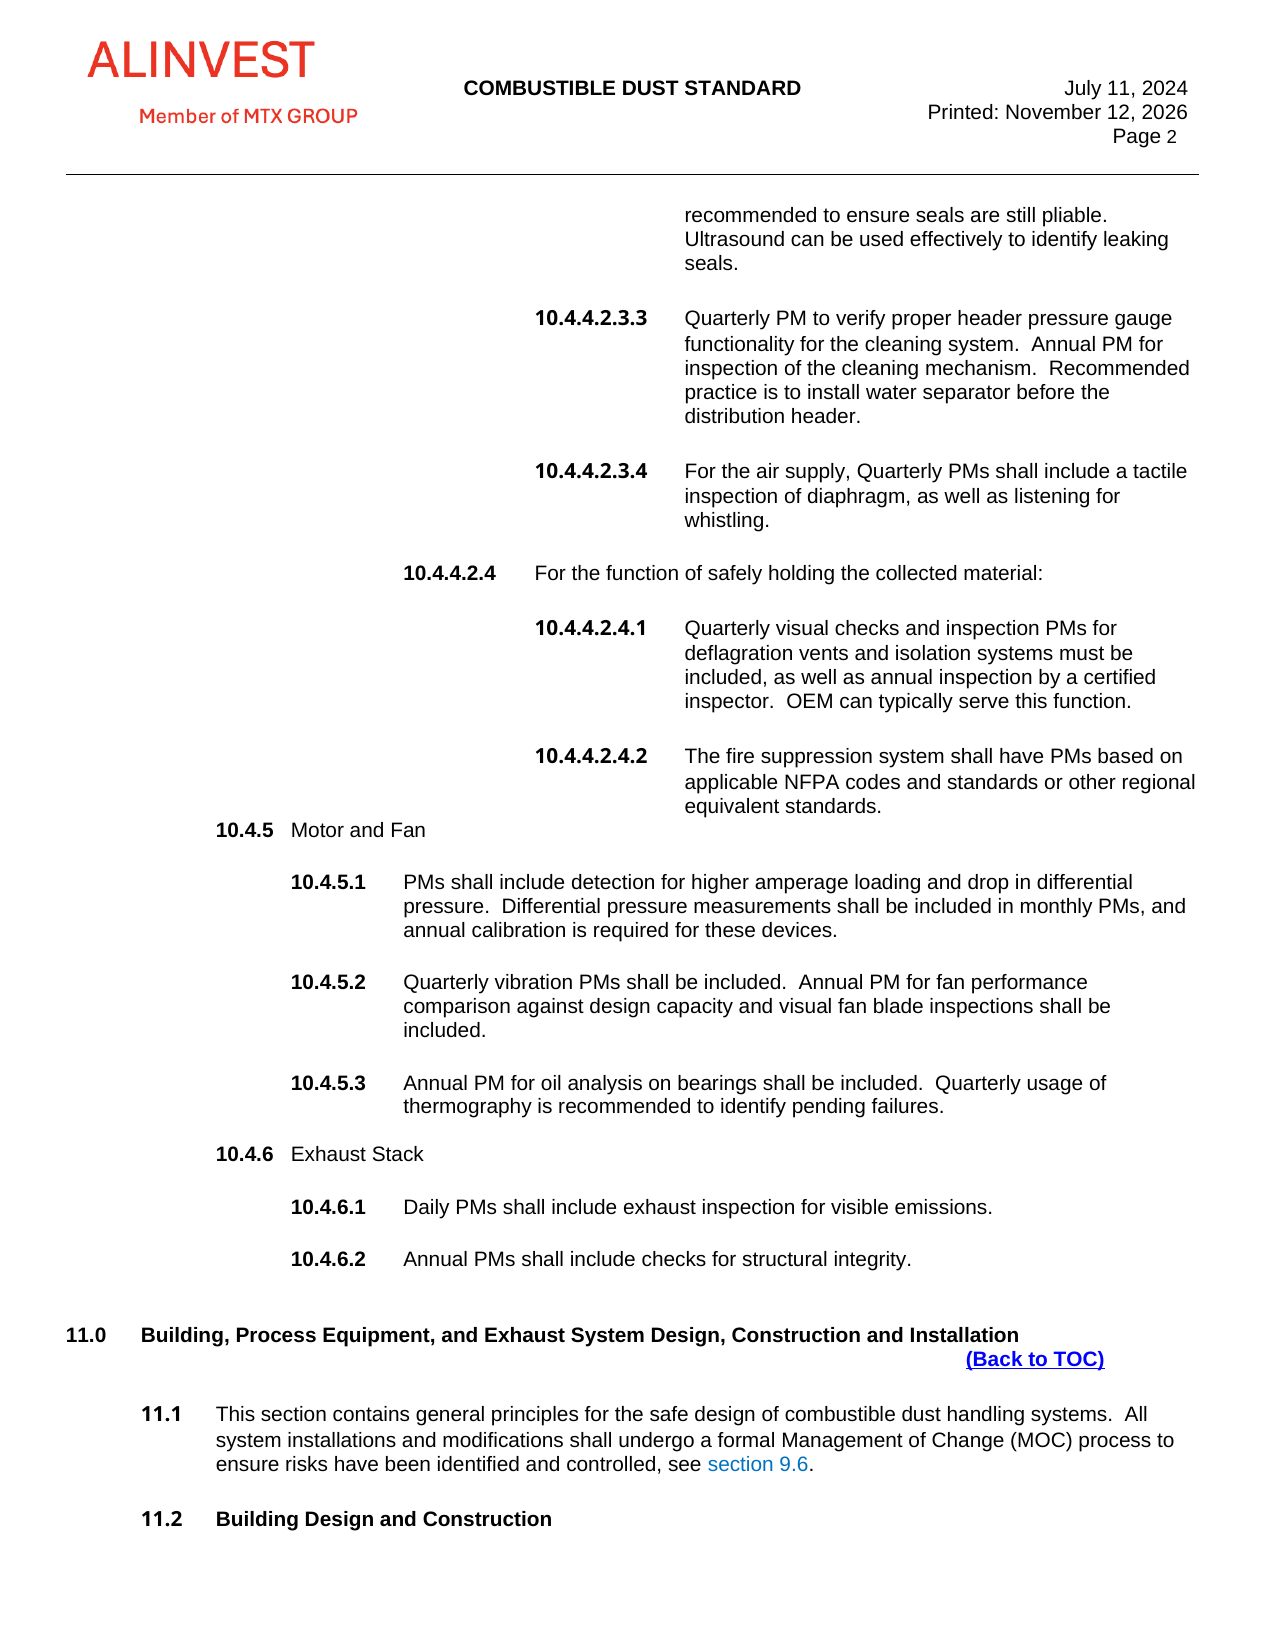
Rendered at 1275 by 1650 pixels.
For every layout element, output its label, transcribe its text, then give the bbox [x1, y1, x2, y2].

list The fire suppression system shall have PMs based on applicable NFPA codes and standards or other regional equivalent standards. [534, 741, 1200, 818]
list For the air supply, Quarterly PMs shall include a tactile inspection of diaphragm, as well as listening for whistling. [534, 456, 1200, 560]
list Exhaust Stack [216, 1142, 1200, 1194]
list For the function of safely holding the collected material: [403, 560, 1200, 613]
list Building Design and Construction [141, 1504, 1200, 1561]
list Building, Process Equipment, and Exhaust System Design, Construction and Installation (Back to TOC) [66, 1323, 1200, 1399]
list Annual PM for oil analysis on bearings shall be included. Quarterly usage of thermography is recommended to identify pending failures. [291, 1070, 1200, 1118]
picture [76, 28, 367, 134]
list This section contains general principles for the safe design of combustible dust handling systems. All system installations and modifications shall undergo a formal Management of Change (MOC) process to ensure risks have been identified and controlled, see section 9.6. [141, 1399, 1200, 1504]
list Quarterly PM to verify proper header pressure gauge functionality for the cleaning system. Annual PM for inspection of the cleaning mechanism. Recommended practice is to install water separator before the distribution header. [534, 303, 1200, 456]
list Daily PMs shall include exhaust inspection for visible emissions. [291, 1194, 1200, 1247]
list PMs shall include detection for higher amperage loading and drop in differential pressure. Differential pressure measurements shall be included in monthly PMs, and annual calibration is required for these devices. [291, 870, 1200, 970]
list Annual PMs shall include checks for structural integrity. [291, 1247, 1200, 1271]
list Motor and Fan [216, 818, 1200, 870]
list Quarterly visual checks and inspection PMs for deflagration vents and isolation systems must be included, as well as annual inspection by a certified inspector. OEM can typically serve this function. [534, 613, 1200, 741]
list Quarterly vibration PMs shall be included. Annual PM for fan performance comparison against design capacity and visual fan blade inspections shall be included. [291, 970, 1200, 1070]
